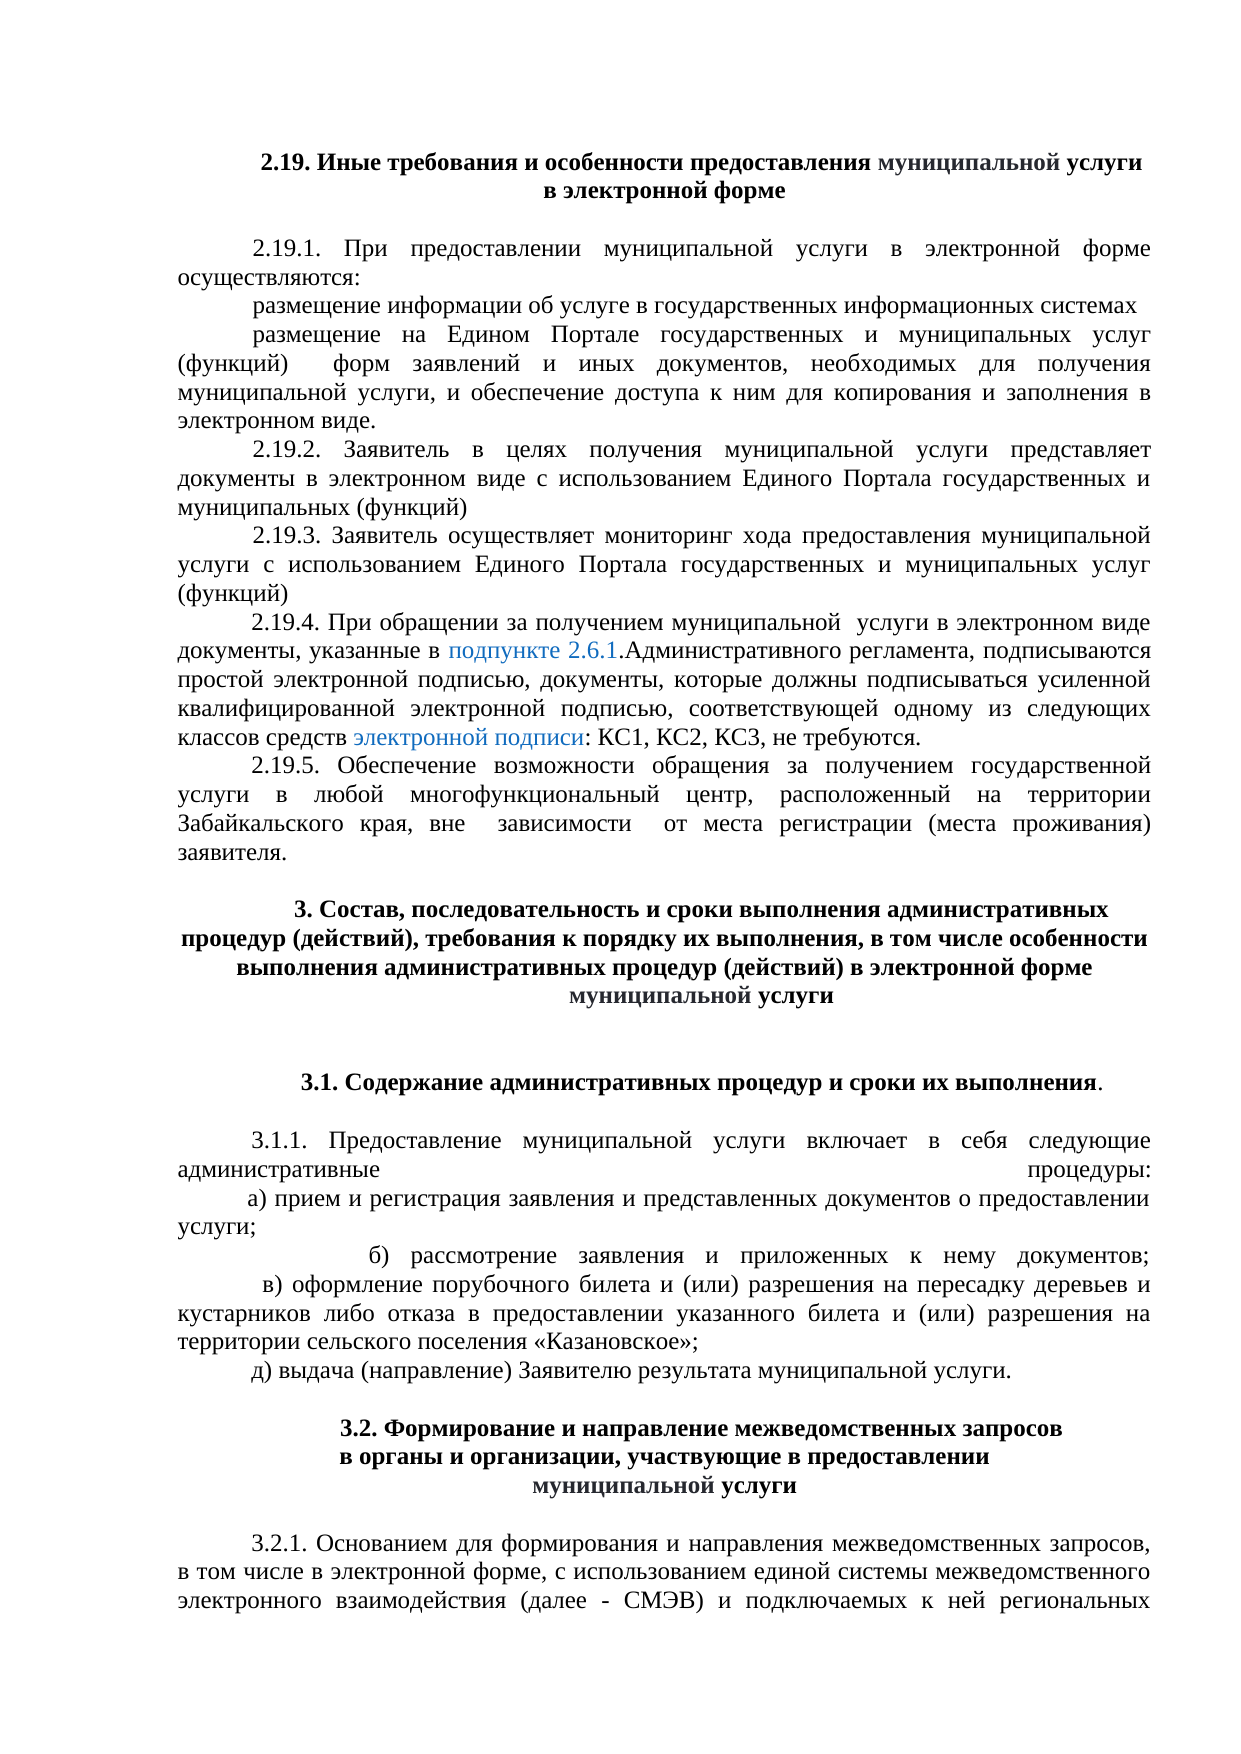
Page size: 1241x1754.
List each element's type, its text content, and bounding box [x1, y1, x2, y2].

text 2.19.3. Заявитель осуществляет мониторинг хода предоставления муниципальной услуги с использованием Единого Портала государственных и муниципальных услуг (функций) [177, 521, 1152, 607]
text 2.19.5. Обеспечение возможности обращения за получением государственной услуги в любой многофункциональный центр, расположенный на территории Забайкальского края, вне зависимости от места регистрации (места проживания) заявителя. [177, 751, 1152, 866]
text 3.1.1. Предоставление муниципальной услуги включает в себя следующие административные процедуры: а) прием и регистрация заявления и представленных документов о предоставлении услуги; б) рассмотрение заявления и приложенных к нему документов; в) оформление порубочного билета и (или) разрешения на пересадку деревьев и кустарников либо отказа в предоставлении указанного билета и (или) разрешения на территории сельского поселения «Казановское»; [177, 1125, 1152, 1355]
text 2.19.1. При предоставлении муниципальной услуги в электронной форме осуществляются: [177, 233, 1152, 291]
subtitle 3. Состав, последовательность и сроки выполнения административных процедур (действий), требования к порядку их выполнения, в том числе особенности выполнения административных процедур (действий) в электронной форме [177, 894, 1152, 981]
text 3.1. Содержание административных процедур и сроки их выполнения. [177, 1067, 1152, 1096]
subtitle 2.19. Иные требования и особенности предоставления муниципальной услуги в электронной форме [177, 147, 1152, 204]
subtitle муниципальной услуги [177, 981, 1152, 1009]
subtitle 3.2. Формирование и направление межведомственных запросов в органы и организации, участвующие в предоставлении муниципальной услуги [177, 1413, 1152, 1499]
text 2.19.2. Заявитель в целях получения муниципальной услуги представляет документы в электронном виде с использованием Единого Портала государственных и муниципальных (функций) [177, 434, 1152, 521]
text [177, 1528, 1152, 1614]
text размещение информации об услуге в государственных информационных системах [177, 291, 1152, 319]
text д) выдача (направление) Заявителю результата муниципальной услуги. [177, 1355, 1152, 1384]
text 2.19.4. При обращении за получением муниципальной услуги в электронном виде документы, указанные в подпункте 2.6.1.Административного регламента, подписываются простой электронной подписью, документы, которые должны подписываться усиленной квалифицированной электронной подписью, соответствующей одному из следующих классов средств электронной подписи: КС1, КС2, КС3, не требуются. [177, 607, 1152, 751]
text размещение на Едином Портале государственных и муниципальных услуг (функций) форм заявлений и иных документов, необходимых для получения муниципальной услуги, и обеспечение доступа к ним для копирования и заполнения в электронном виде. [177, 319, 1152, 434]
